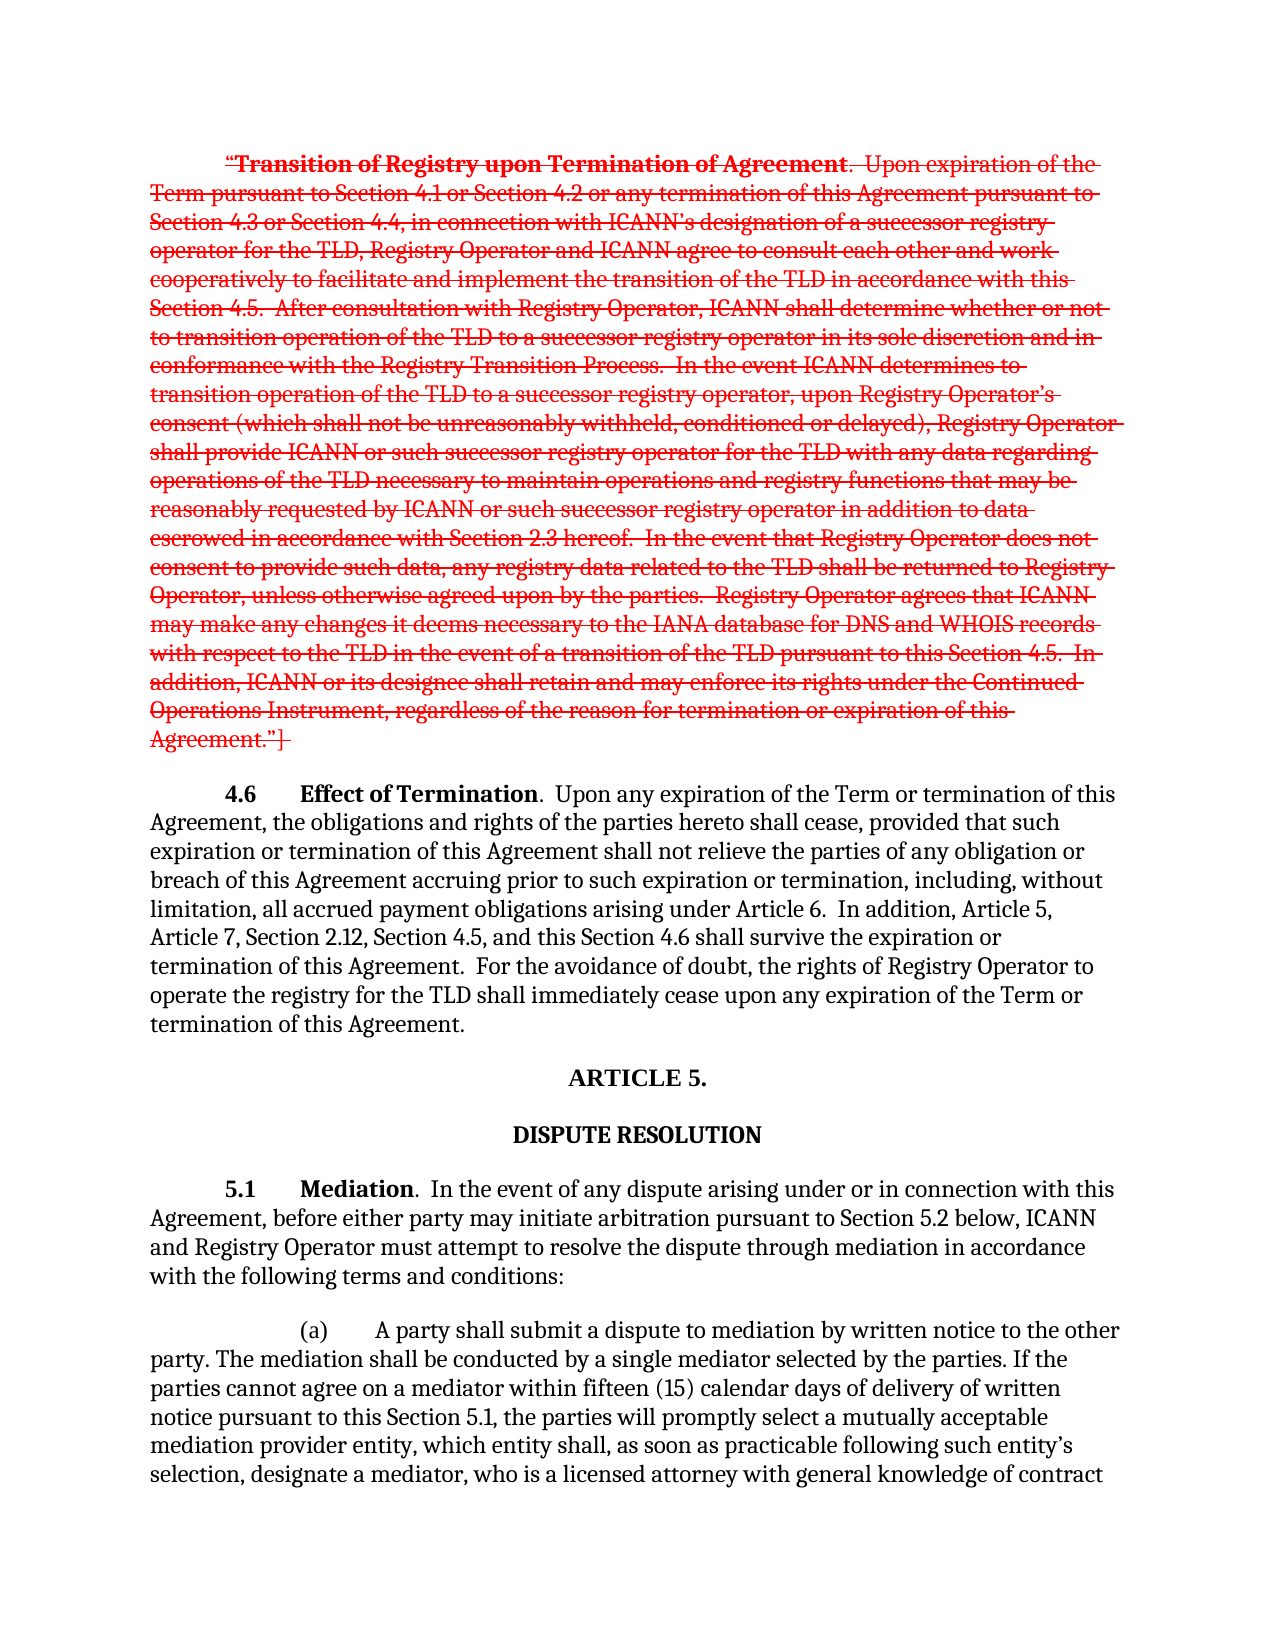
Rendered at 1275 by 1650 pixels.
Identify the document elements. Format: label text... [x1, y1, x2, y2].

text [150, 1315, 1125, 1489]
text “Transition of Registry upon Termination of Agreement. Upon expiration of the Term pursuant to Section 4.1 or Section 4.2 or any termination of this Agreement pursuant to Section 4.3 or Section 4.4, in connection with ICANN’s designation of a successor registry operator for the TLD, Registry Operator and ICANN agree to consult each other and work cooperatively to facilitate and implement the transition of the TLD in accordance with this Section 4.5. After consultation with Registry Operator, ICANN shall determine whether or not to transition operation of the TLD to a successor registry operator in its sole discretion and in conformance with the Registry Transition Process. In the event ICANN determines to transition operation of the TLD to a successor registry operator, upon Registry Operator’s consent (which shall not be unreasonably withheld, conditioned or delayed), Registry Operator shall provide ICANN or such successor registry operator for the TLD with any data regarding operations of the TLD necessary to maintain operations and registry functions that may be reasonably requested by ICANN or such successor registry operator in addition to data escrowed in accordance with Section 2.3 hereof. In the event that Registry Operator does not consent to provide such data, any registry data related to the TLD shall be returned to Registry Operator, unless otherwise agreed upon by the parties. Registry Operator agrees that ICANN may make any changes it deems necessary to the IANA database for DNS and WHOIS records with respect to the TLD in the event of a transition of the TLD pursuant to this Section 4.5. In addition, ICANN or its designee shall retain and may enforce its rights under the Continued Operations Instrument, regardless of the reason for termination or expiration of this Agreement.”] [150, 150, 1125, 754]
text DISPUTE RESOLUTION [150, 1063, 1125, 1149]
text Effect of Termination. Upon any expiration of the Term or termination of this Agreement, the obligations and rights of the parties hereto shall cease, provided that such expiration or termination of this Agreement shall not relieve the parties of any obligation or breach of this Agreement accruing prior to such expiration or termination, including, without limitation, all accrued payment obligations arising under Article 6. In addition, Article 5, Article 7, Section 2.12, Section 4.5, and this Section 4.6 shall survive the expiration or termination of this Agreement. For the avoidance of doubt, the rights of Registry Operator to operate the registry for the TLD shall immediately cease upon any expiration of the Term or termination of this Agreement. [150, 779, 1125, 1038]
text Mediation. In the event of any dispute arising under or in connection with this Agreement, before either party may initiate arbitration pursuant to Section 5.2 below, ICANN and Registry Operator must attempt to resolve the dispute through mediation in accordance with the following terms and conditions: [150, 1174, 1125, 1290]
